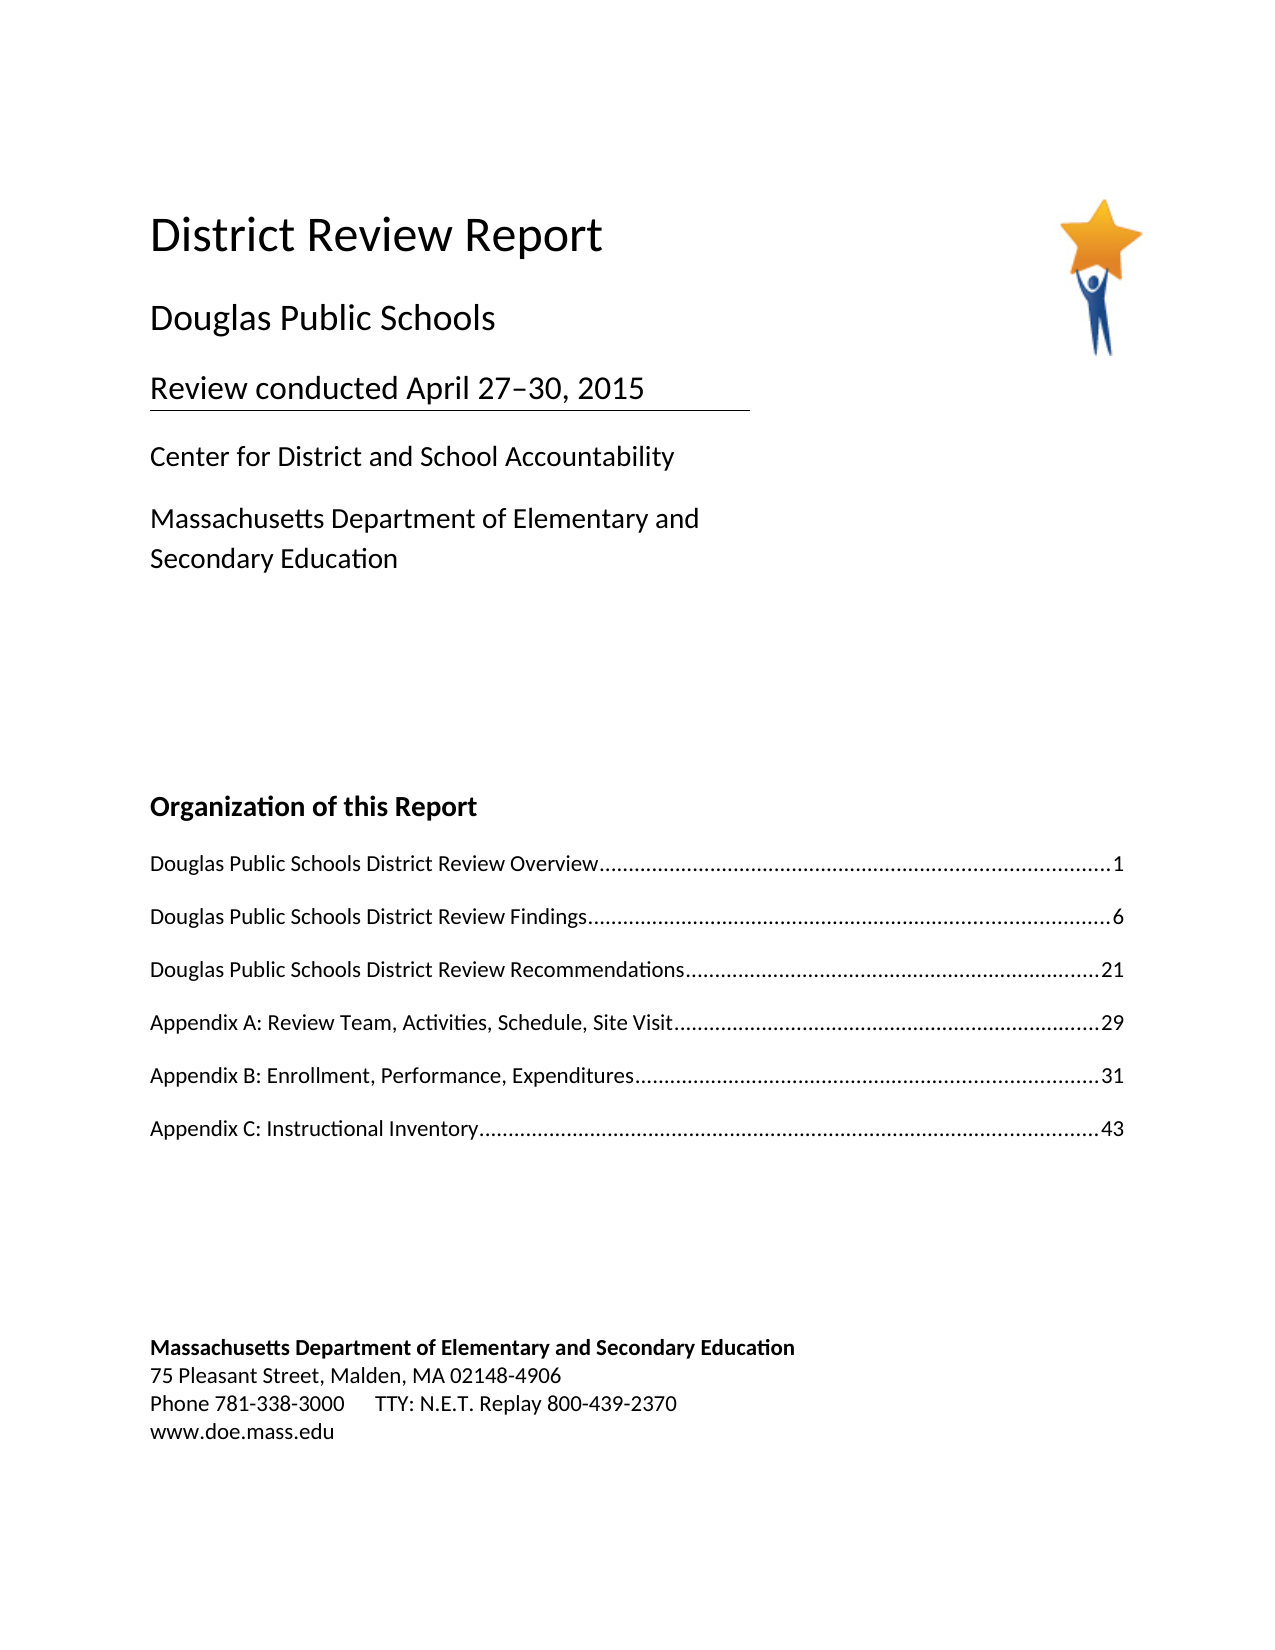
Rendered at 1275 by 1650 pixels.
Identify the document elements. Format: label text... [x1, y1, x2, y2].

text Douglas Public Schools [150, 294, 750, 339]
text Center for District and School Accountability [150, 438, 750, 473]
text www.doe.mass.edu [150, 1417, 900, 1445]
text Appendix A: Review Team, Activities, Schedule, Site Visit 29 [150, 1008, 1125, 1037]
text Appendix B: Enrollment, Performance, Expenditures 31 [150, 1062, 1125, 1089]
text 75 Pleasant Street, Malden, MA 02148-4906 [150, 1361, 900, 1389]
picture [1050, 199, 1150, 356]
text Review conducted April 27–30, 2015 [150, 367, 750, 410]
text Phone 781-338-3000 TTY: N.E.T. Replay 800-439-2370 [150, 1389, 900, 1417]
text Organization of this Report [150, 788, 750, 823]
text Massachusetts Department of Elementary and Secondary Education [150, 1333, 900, 1361]
text Appendix C: Instructional Inventory 43 [150, 1114, 1125, 1143]
text Douglas Public Schools District Review Findings 6 [150, 902, 1125, 931]
text Massachusetts Department of Elementary and Secondary Education [150, 500, 750, 576]
text Douglas Public Schools District Review Overview 1 [150, 849, 1125, 877]
text Douglas Public Schools District Review Recommendations 21 [150, 956, 1125, 983]
text District Review Report [150, 203, 750, 264]
